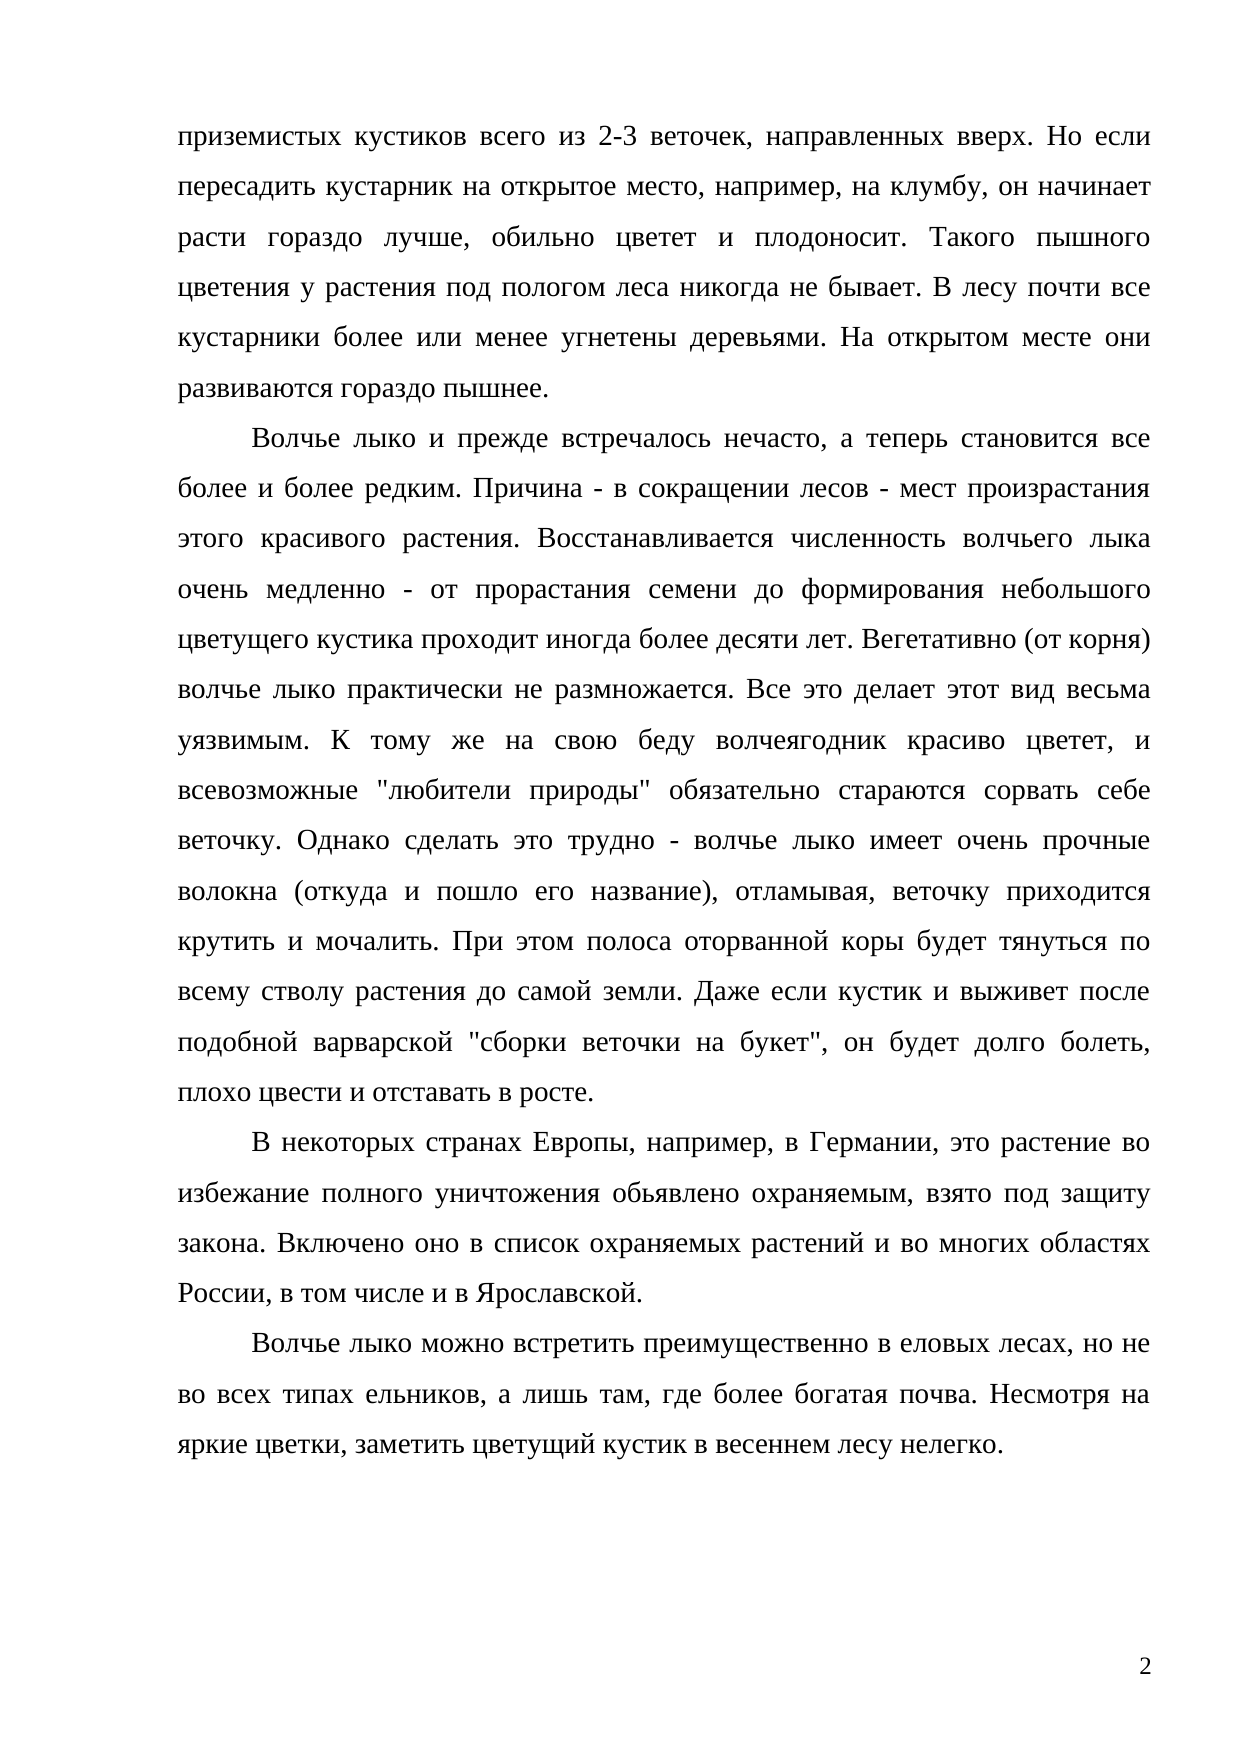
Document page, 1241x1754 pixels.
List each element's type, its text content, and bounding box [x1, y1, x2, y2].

text Волчье лыко и прежде встречалось нечасто, а теперь становится все более и более редким. Причина - в сокращении лесов - мест произрастания этого красивого растения. Восстанавливается численность волчьего лыка очень медленно - от прорастания семени до формирования небольшого цветущего кустика проходит иногда более десяти лет. Вегетативно (от корня) волчье лыко практически не размножается. Все это делает этот вид весьма уязвимым. К тому же на свою беду волчеягодник красиво цветет, и всевозможные "любители природы" обязательно стараются сорвать себе веточку. Однако сделать это трудно - волчье лыко имеет очень прочные волокна (откуда и пошло его название), отламывая, веточку приходится крутить и мочалить. При этом полоса оторванной коры будет тянуться по всему стволу растения до самой земли. Даже если кустик и выживет после подобной варварской "сборки веточки на букет", он будет долго болеть, плохо цвести и отставать в росте. [177, 420, 1152, 1108]
text Волчье лыко можно встретить преимущественно в еловых лесах, но не во всех типах ельников, а лишь там, где более богатая почва. Несмотря на яркие цветки, заметить цветущий кустик в весеннем лесу нелегко. [177, 1326, 1152, 1460]
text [177, 118, 1152, 403]
text В некоторых странах Европы, например, в Германии, это растение во избежание полного уничтожения обьявлено охраняемым, взято под защиту закона. Включено оно в список охраняемых растений и во многих областях России, в том числе и в Ярославской. [177, 1124, 1152, 1309]
